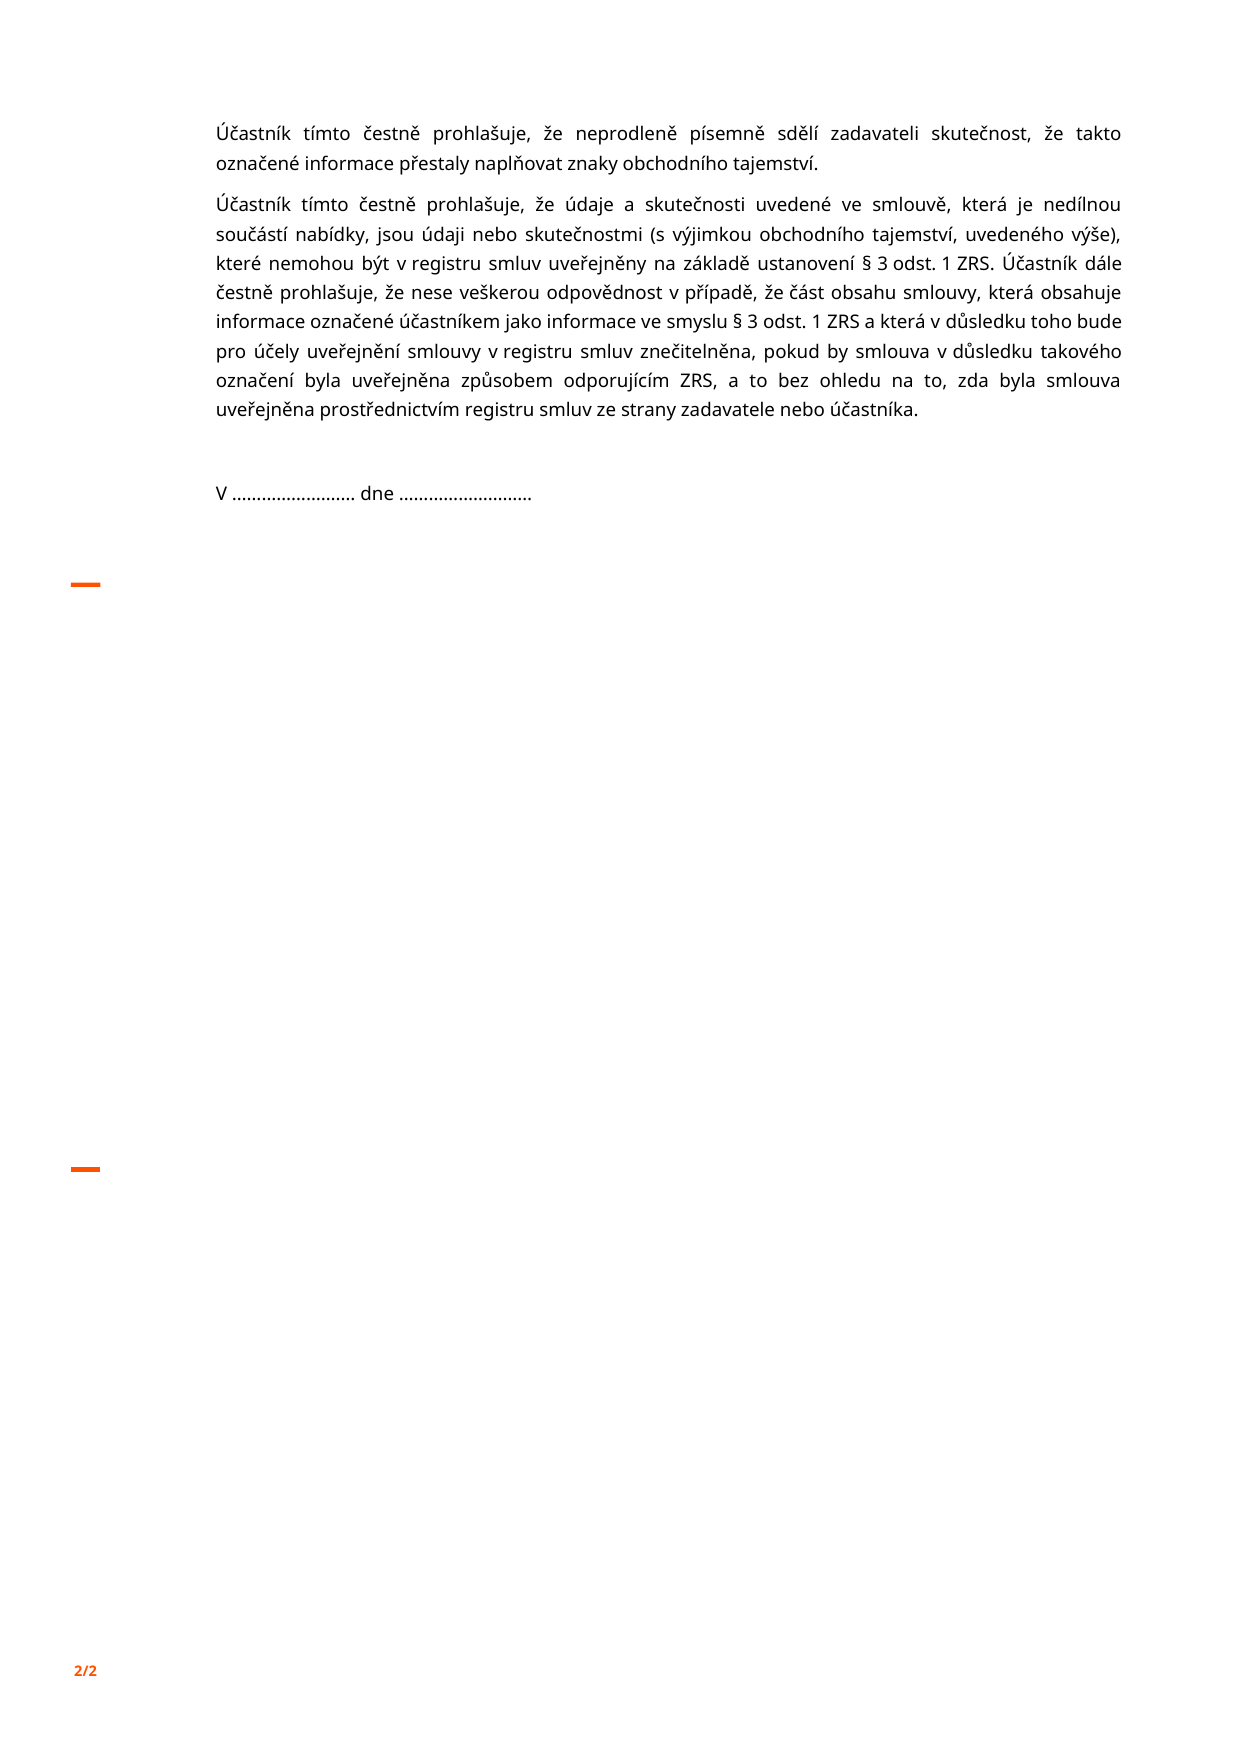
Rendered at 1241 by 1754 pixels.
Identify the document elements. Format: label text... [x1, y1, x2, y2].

text Účastník tímto čestně prohlašuje, že neprodleně písemně sdělí zadavateli skutečnost, že takto označené informace přestaly naplňovat znaky obchodního tajemství. [216, 121, 1122, 175]
text V ………………….… dne ……………………… [216, 480, 1121, 506]
text Účastník tímto čestně prohlašuje, že údaje a skutečnosti uvedené ve smlouvě, která je nedílnou součástí nabídky, jsou údaji nebo skutečnostmi (s výjimkou obchodního tajemství, uvedeného výše), které nemohou být v registru smluv uveřejněny na základě ustanovení § 3 odst. 1 ZRS. Účastník dále čestně prohlašuje, že nese veškerou odpovědnost v případě, že část obsahu smlouvy, která obsahuje informace označené účastníkem jako informace ve smyslu § 3 odst. 1 ZRS a která v důsledku toho bude pro účely uveřejnění smlouvy v registru smluv znečitelněna, pokud by smlouva v důsledku takového označení byla uveřejněna způsobem odporujícím ZRS, a to bez ohledu na to, zda byla smlouva uveřejněna prostřednictvím registru smluv ze strany zadavatele nebo účastníka. [216, 192, 1122, 422]
